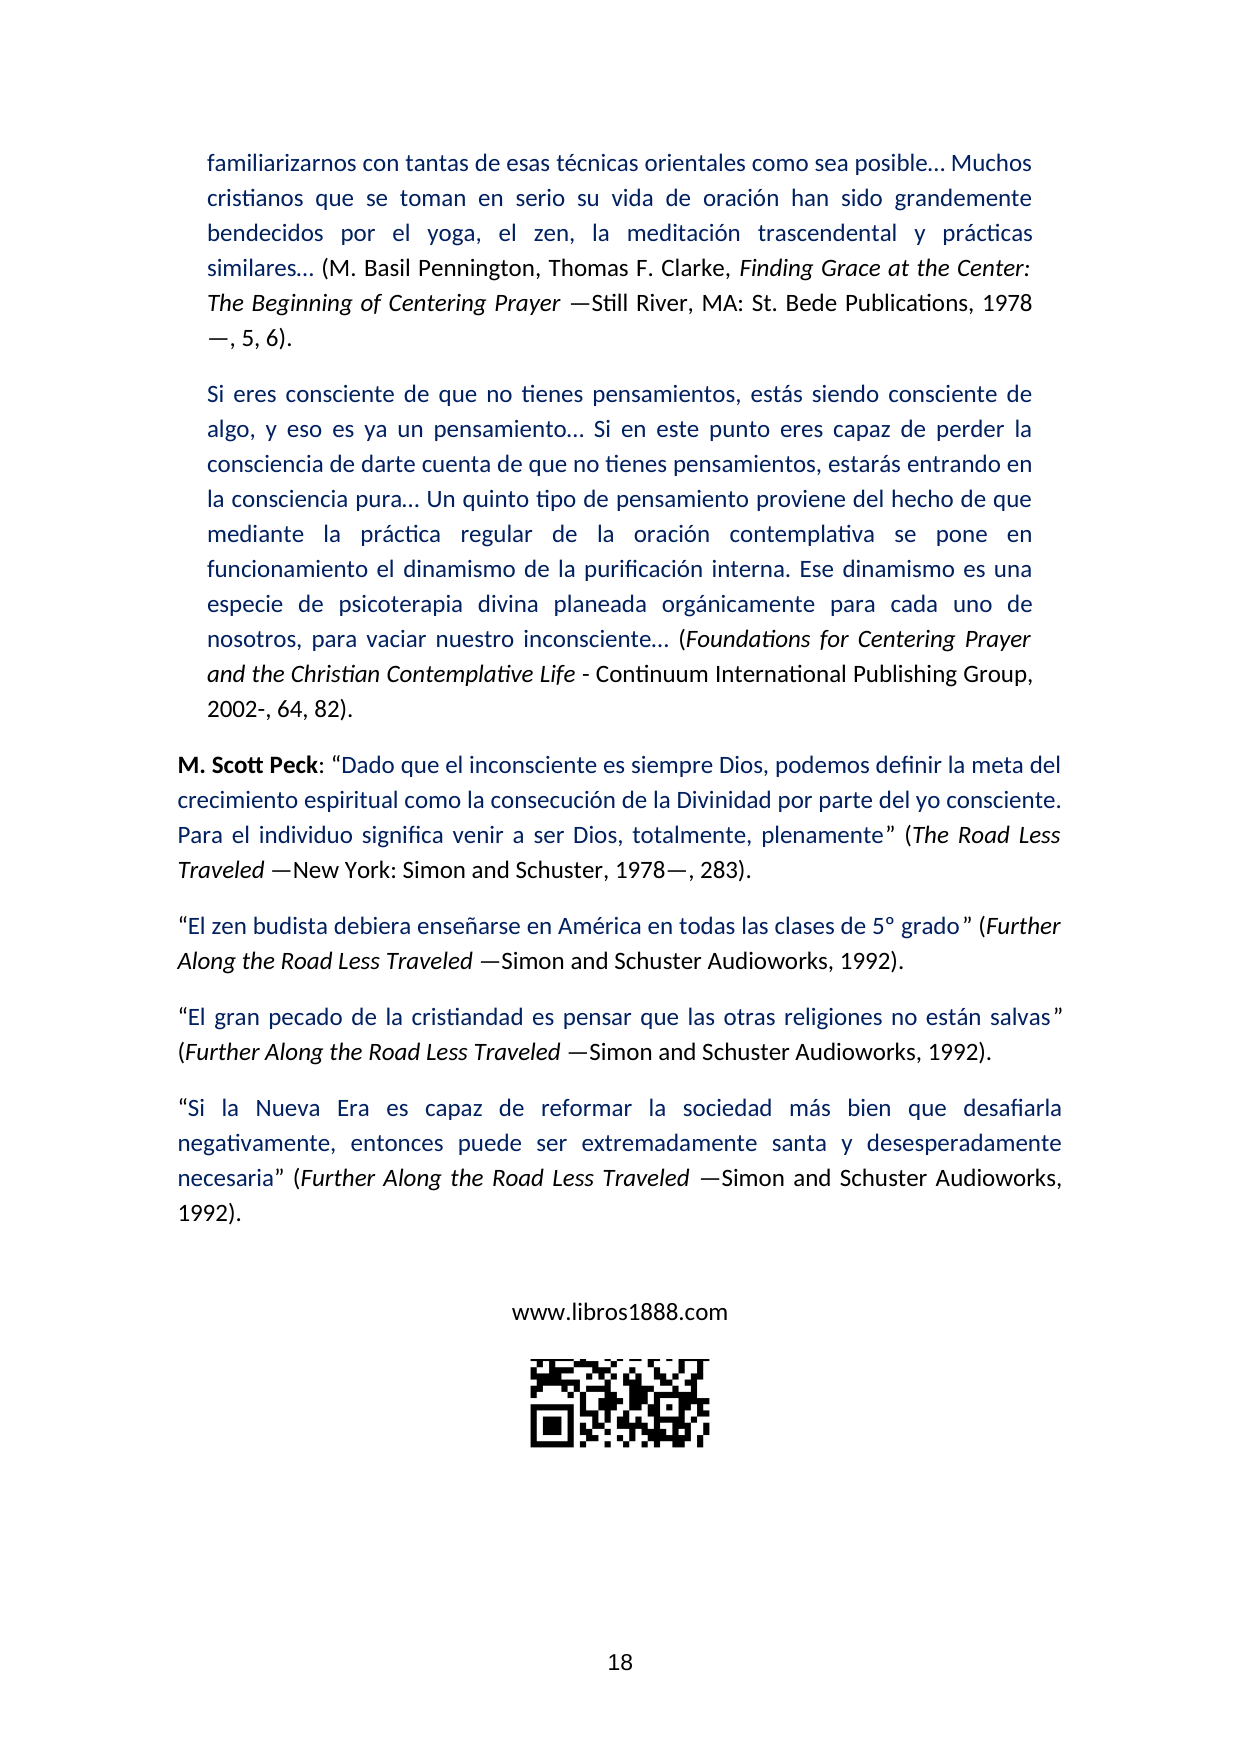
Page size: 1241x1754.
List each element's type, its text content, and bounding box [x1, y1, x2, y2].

text “El gran pecado de la cristiandad es pensar que las otras religiones no están salvas” (Further Along the Road Less Traveled —Simon and Schuster Audioworks, 1992). [177, 1001, 1063, 1066]
text M. Scott Peck: “Dado que el inconsciente es siempre Dios, podemos definir la meta del crecimiento espiritual como la consecución de la Divinidad por parte del yo consciente. Para el individuo significa venir a ser Dios, totalmente, plenamente” (The Road Less Traveled —New York: Simon and Schuster, 1978—, 283). [177, 749, 1063, 885]
text www.libros1888.com [177, 1308, 1063, 1324]
text “Si la Nueva Era es capaz de reformar la sociedad más bien que desafiarla negativamente, entonces puede ser extremadamente santa y desesperadamente necesaria” (Further Along the Road Less Traveled —Simon and Schuster Audioworks, 1992). [177, 1092, 1063, 1227]
text Si eres consciente de que no tienes pensamientos, estás siendo consciente de algo, y eso es ya un pensamiento… Si en este punto eres capaz de perder la consciencia de darte cuenta de que no tienes pensamientos, estarás entrando en la consciencia pura… Un quinto tipo de pensamiento proviene del hecho de que mediante la práctica regular de la oración contemplativa se pone en funcionamiento el dinamismo de la purificación interna. Ese dinamismo es una especie de psicoterapia divina planeada orgánicamente para cada uno de nosotros, para vaciar nuestro inconsciente… (Foundations for Centering Prayer and the Christian Contemplative Life - Continuum International Publishing Group, 2002-, 64, 82). [207, 378, 1034, 724]
picture [508, 1359, 732, 1470]
text “El zen budista debiera enseñarse en América en todas las clases de 5º grado” (Further Along the Road Less Traveled —Simon and Schuster Audioworks, 1992). [177, 910, 1063, 976]
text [207, 148, 1034, 353]
